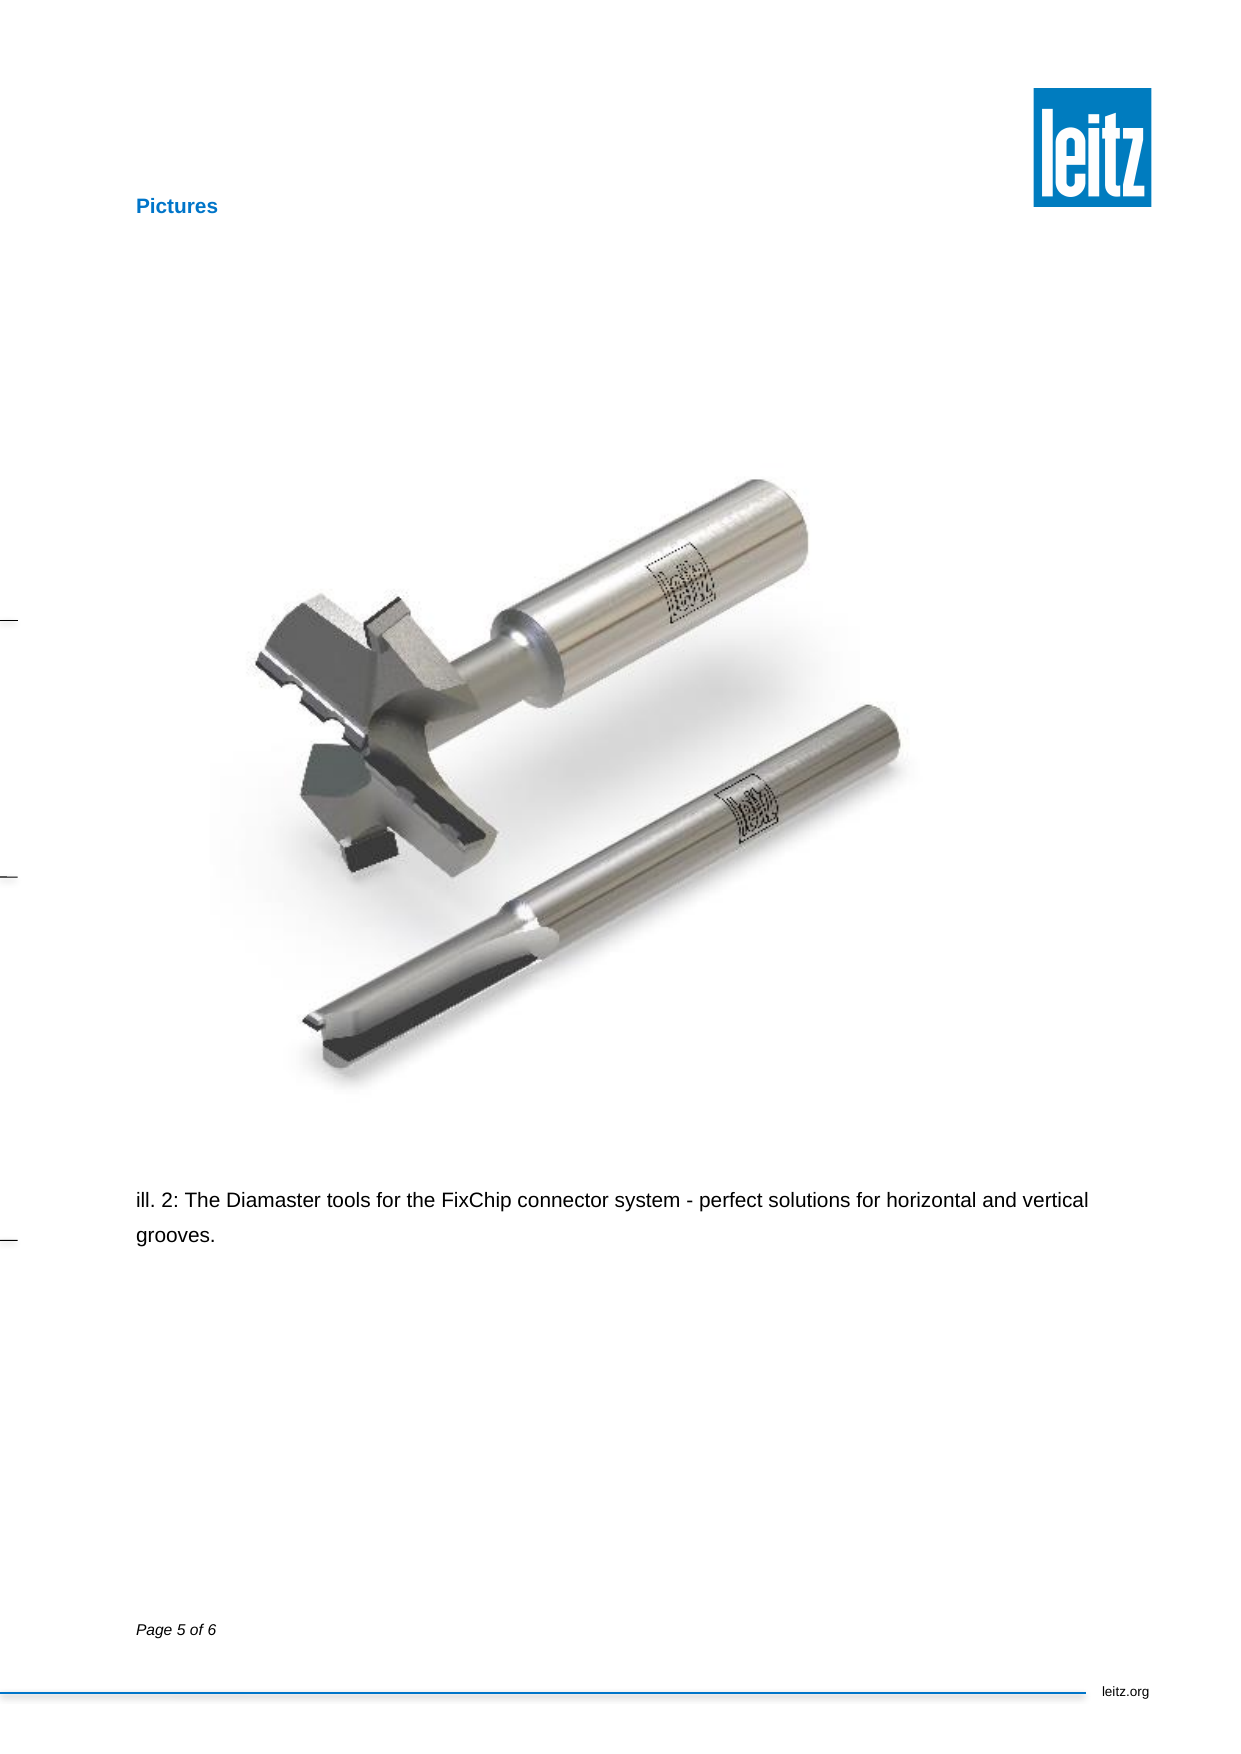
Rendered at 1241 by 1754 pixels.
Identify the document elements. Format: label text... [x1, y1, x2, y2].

picture [209, 414, 935, 1140]
text ill. 2: The Diamaster tools for the FixChip connector system - perfect solutions for horizontal and vertical grooves. [136, 1187, 1152, 1247]
picture [1088, 115, 1099, 123]
picture [1103, 114, 1120, 196]
picture [1088, 128, 1099, 196]
picture [1123, 128, 1144, 196]
picture [1043, 109, 1052, 196]
picture [1056, 128, 1085, 196]
